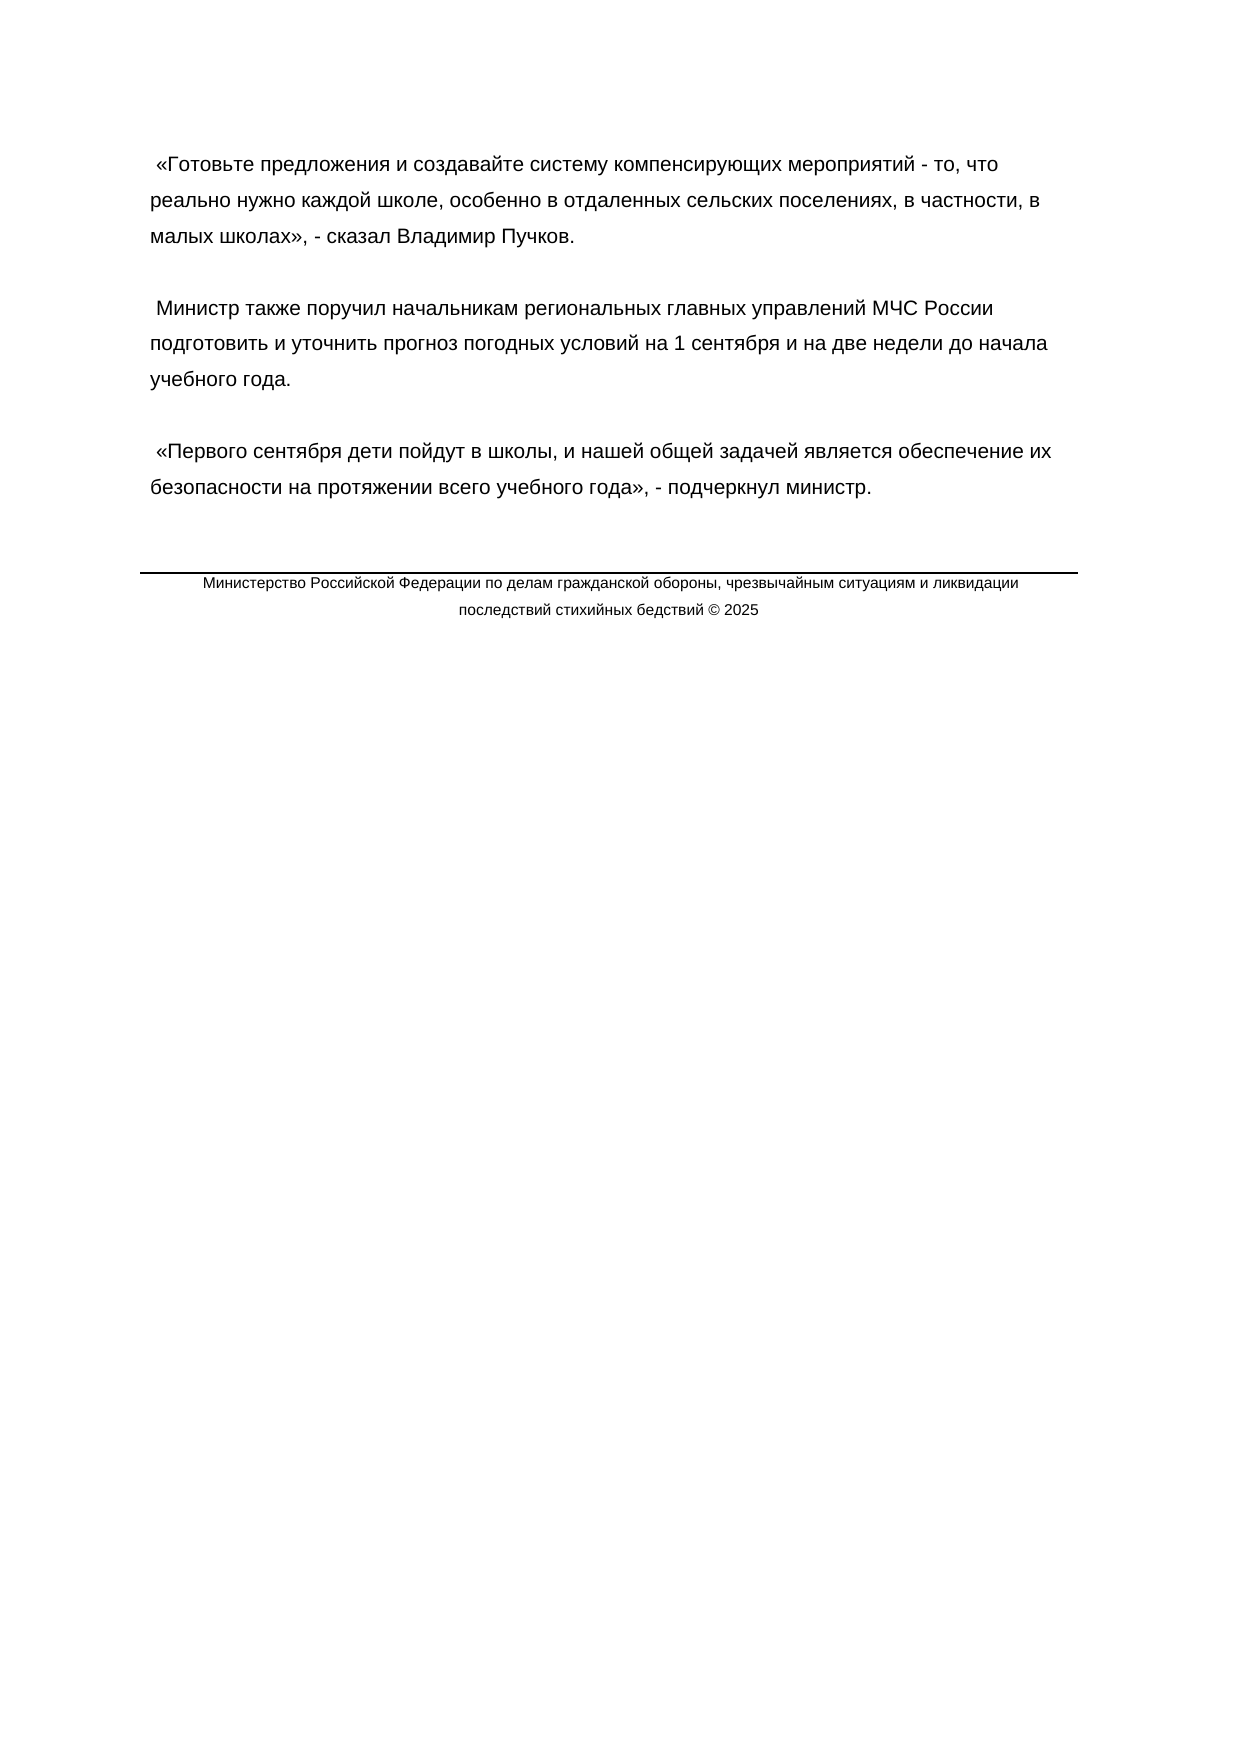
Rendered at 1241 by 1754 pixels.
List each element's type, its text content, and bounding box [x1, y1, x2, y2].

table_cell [140, 150, 1078, 572]
table_cell Министерство Российской Федерации по делам гражданской обороны, чрезвычайным ситуациям и ликвидации последствий стихийных бедствий © 2025 [140, 574, 1078, 656]
